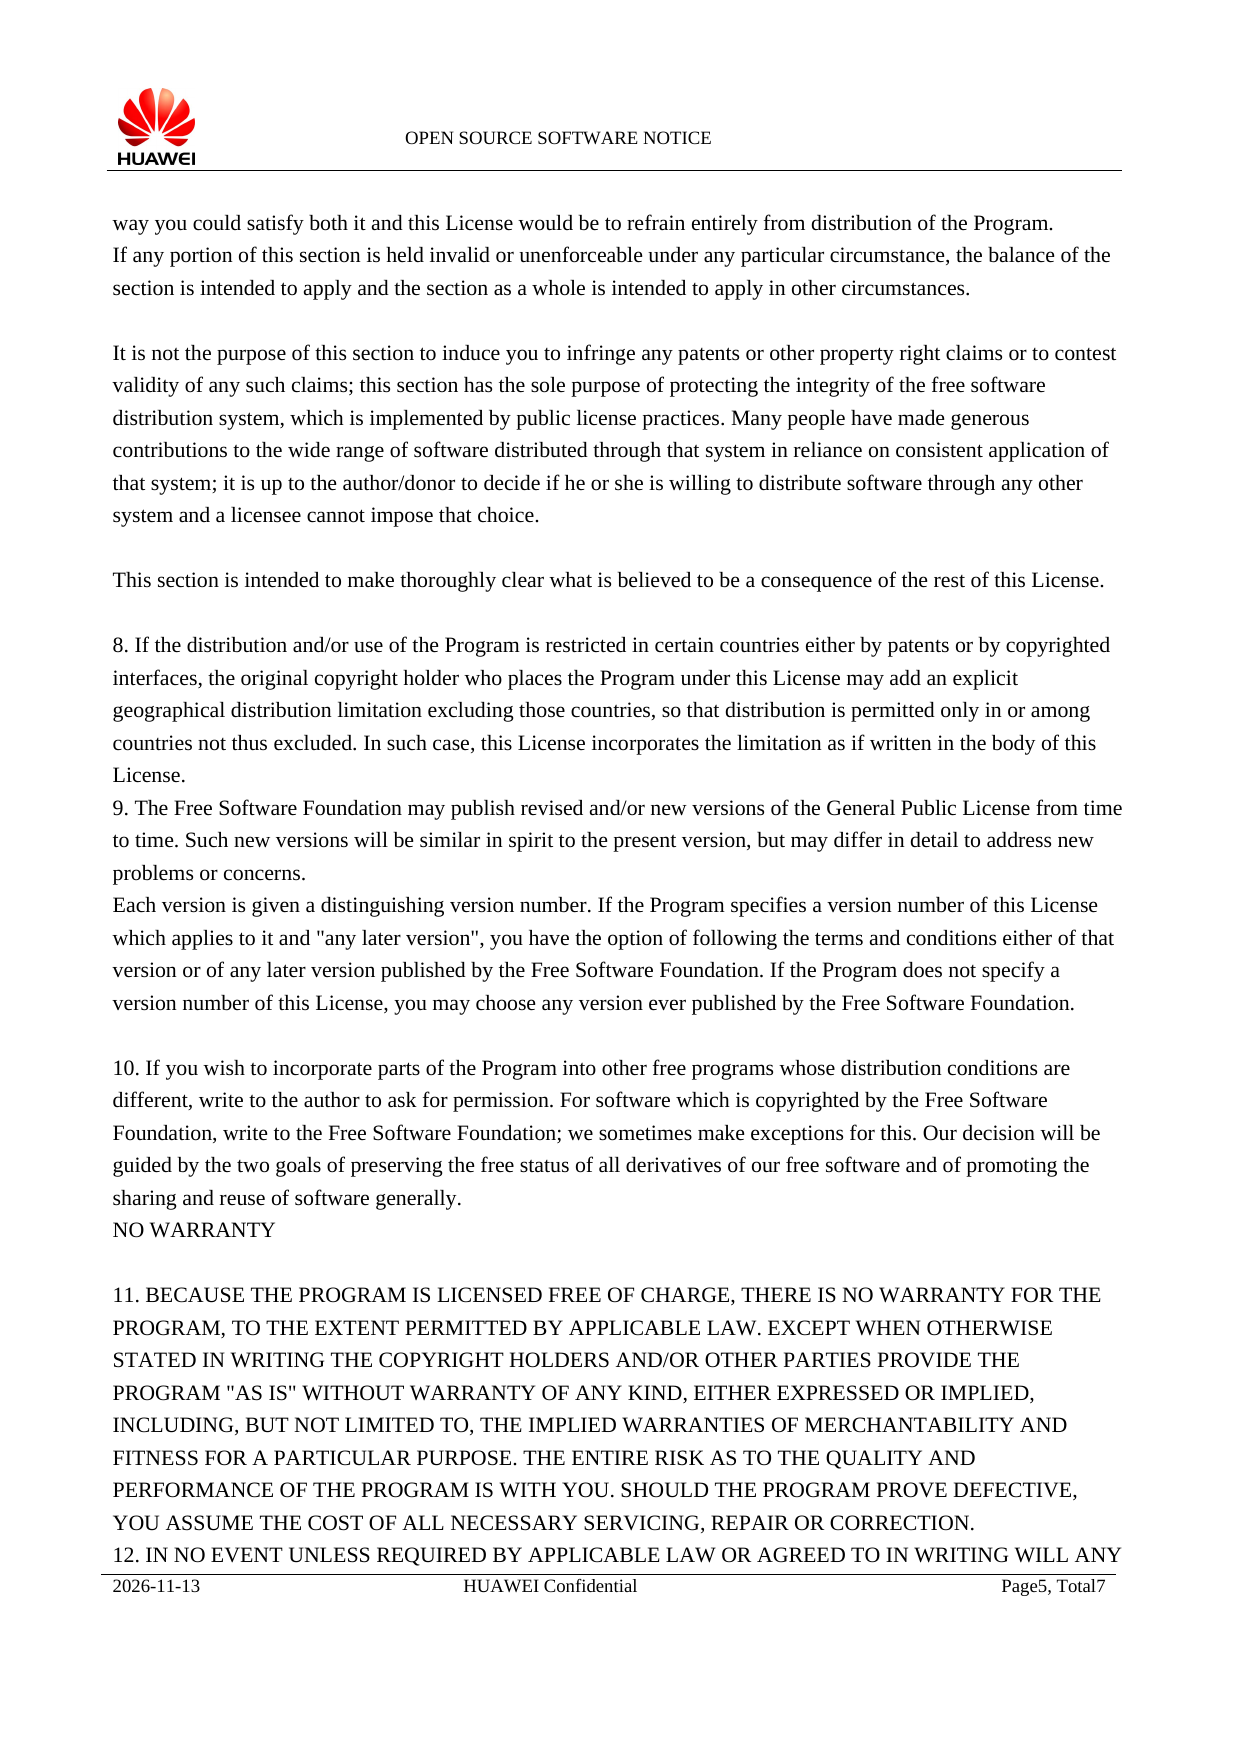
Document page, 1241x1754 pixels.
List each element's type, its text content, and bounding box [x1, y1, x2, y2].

picture [118, 88, 195, 165]
